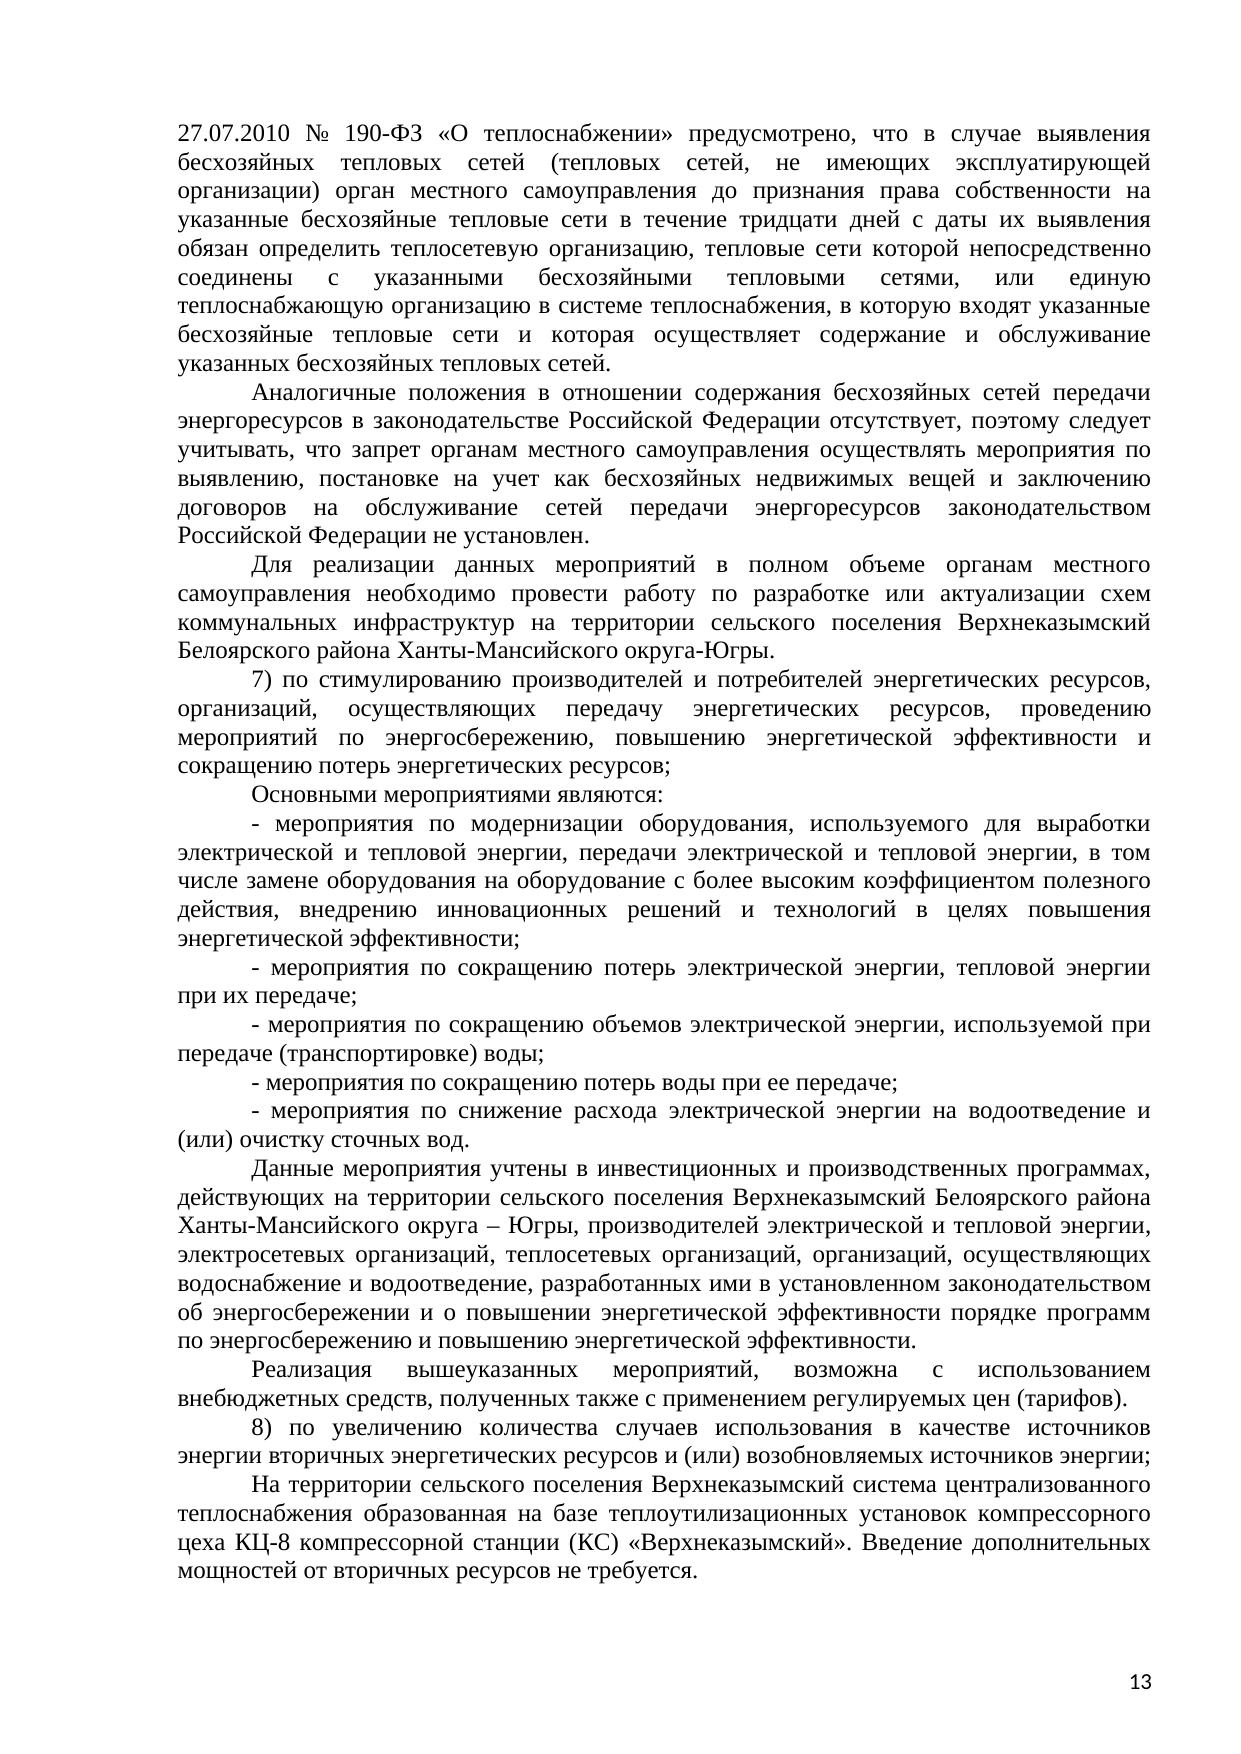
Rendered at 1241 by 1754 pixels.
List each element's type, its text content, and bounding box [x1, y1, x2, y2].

text 8) по увеличению количества случаев использования в качестве источников энергии вторичных энергетических ресурсов и (или) возобновляемых источников энергии; [177, 1412, 1152, 1469]
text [177, 118, 1152, 377]
text Основными мероприятиями являются: [177, 779, 1152, 808]
text - мероприятия по сокращению потерь электрической энергии, тепловой энергии при их передаче; [177, 952, 1152, 1009]
text Аналогичные положения в отношении содержания бесхозяйных сетей передачи энергоресурсов в законодательстве Российской Федерации отсутствует, поэтому следует учитывать, что запрет органам местного самоуправления осуществлять мероприятия по выявлению, постановке на учет как бесхозяйных недвижимых вещей и заключению договоров на обслуживание сетей передачи энергоресурсов законодательством Российской Федерации не установлен. [177, 377, 1152, 549]
text - мероприятия по сокращению потерь воды при ее передаче; [177, 1067, 1152, 1096]
text Для реализации данных мероприятий в полном объеме органам местного самоуправления необходимо провести работу по разработке или актуализации схем коммунальных инфраструктур на территории сельского поселения Верхнеказымский Белоярского района Ханты-Мансийского округа-Югры. [177, 549, 1152, 664]
text Данные мероприятия учтены в инвестиционных и производственных программах, действующих на территории сельского поселения Верхнеказымский Белоярского района Ханты-Мансийского округа – Югры, производителей электрической и тепловой энергии, электросетевых организаций, теплосетевых организаций, организаций, осуществляющих водоснабжение и водоотведение, разработанных ими в установленном законодательством об энергосбережении и о повышении энергетической эффективности порядке программ по энергосбережению и повышению энергетической эффективности. [177, 1153, 1152, 1354]
text - мероприятия по снижение расхода электрической энергии на водоотведение и (или) очистку сточных вод. [177, 1096, 1152, 1153]
text - мероприятия по сокращению объемов электрической энергии, используемой при передаче (транспортировке) воды; [177, 1009, 1152, 1067]
text На территории сельского поселения Верхнеказымский система централизованного теплоснабжения образованная на базе теплоутилизационных установок компрессорного цеха КЦ-8 компрессорной станции (КС) «Верхнеказымский». Введение дополнительных мощностей от вторичных ресурсов не требуется. [177, 1469, 1152, 1584]
text - мероприятия по модернизации оборудования, используемого для выработки электрической и тепловой энергии, передачи электрической и тепловой энергии, в том числе замене оборудования на оборудование с более высоким коэффициентом полезного действия, внедрению инновационных решений и технологий в целях повышения энергетической эффективности; [177, 808, 1152, 952]
text Реализация вышеуказанных мероприятий, возможна с использованием внебюджетных средств, полученных также с применением регулируемых цен (тарифов). [177, 1354, 1152, 1412]
text 7) по стимулированию производителей и потребителей энергетических ресурсов, организаций, осуществляющих передачу энергетических ресурсов, проведению мероприятий по энергосбережению, повышению энергетической эффективности и сокращению потерь энергетических ресурсов; [177, 664, 1152, 779]
